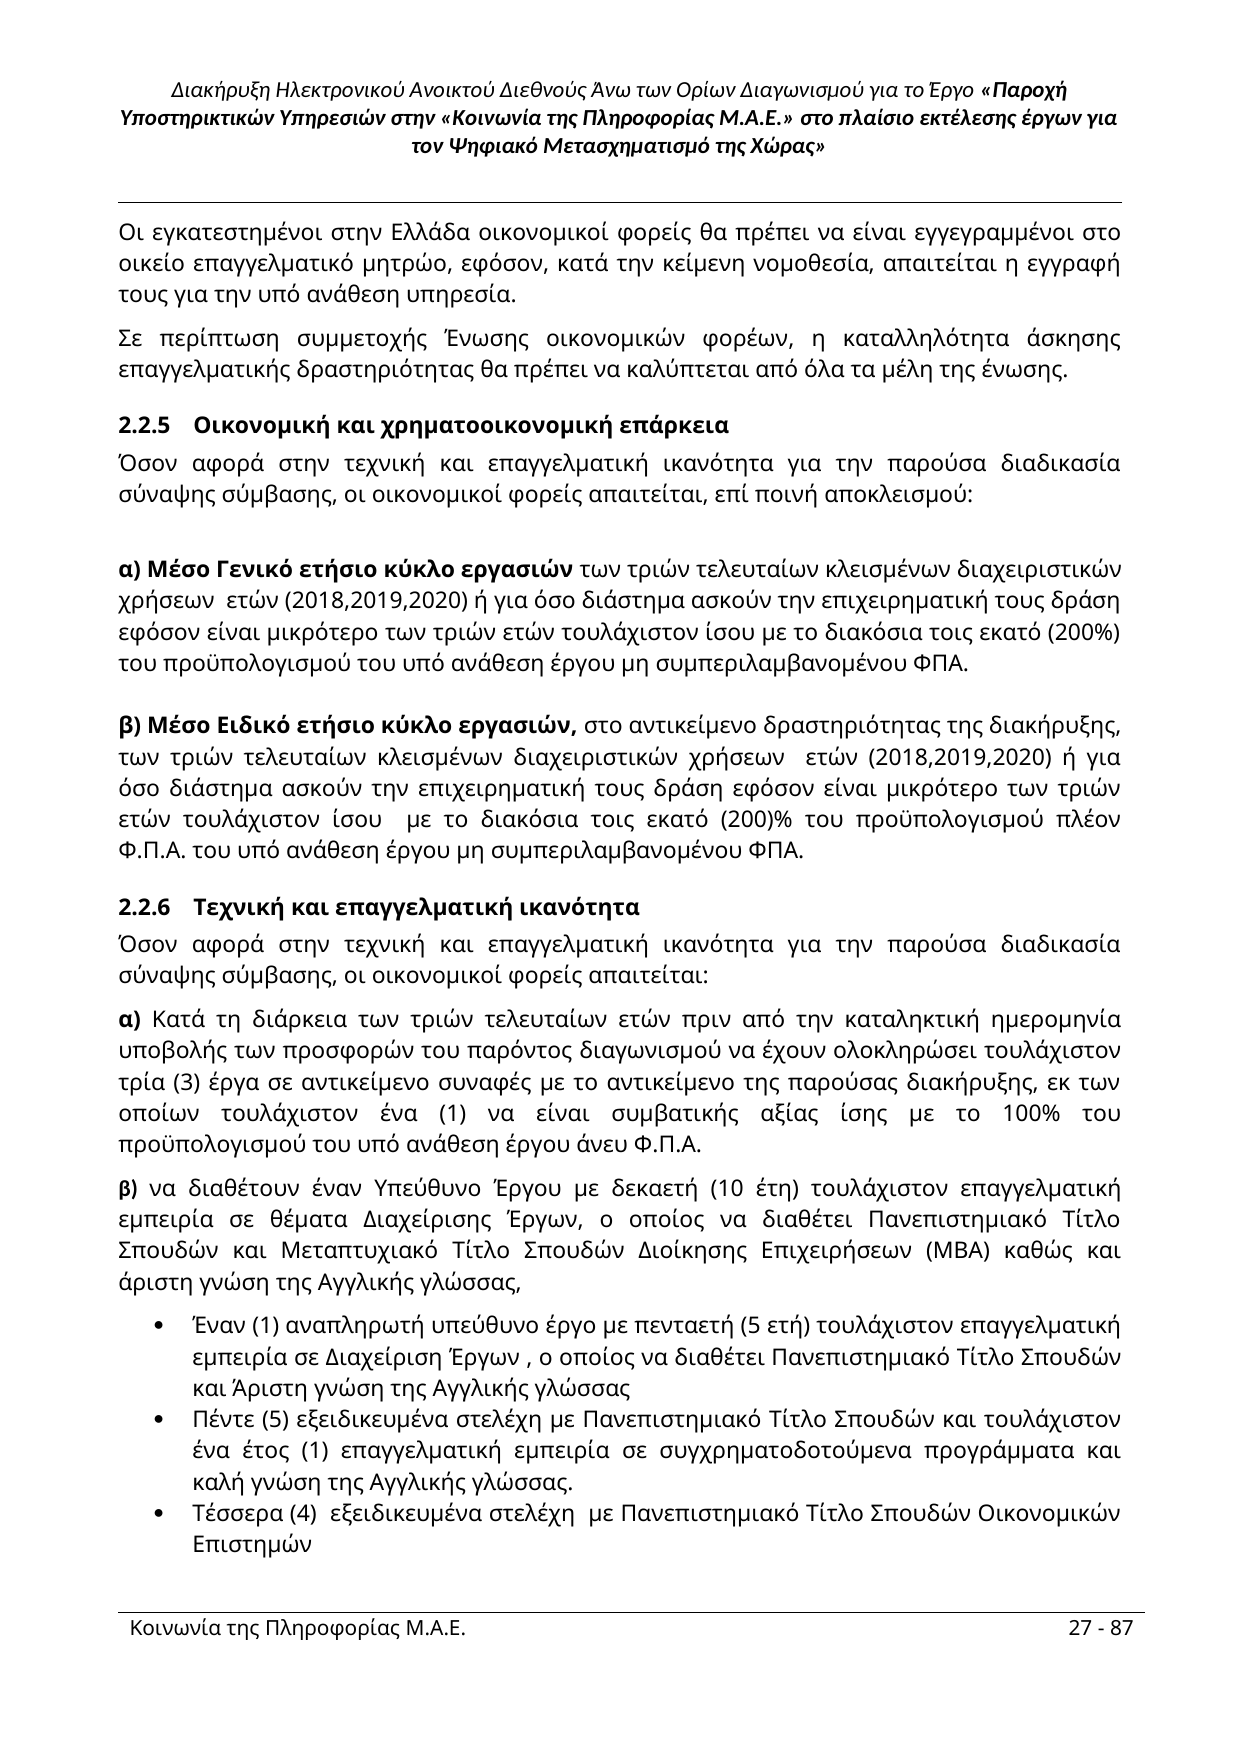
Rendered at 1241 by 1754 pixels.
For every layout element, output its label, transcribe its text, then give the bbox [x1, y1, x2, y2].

list Πέντε (5) εξειδικευμένα στελέχη με Πανεπιστημιακό Τίτλο Σπουδών και τουλάχιστον ένα έτος (1) επαγγελματική εμπειρία σε συγχρηματοδοτούμενα προγράμματα και καλή γνώση της Αγγλικής γλώσσας. [154, 1403, 1122, 1497]
text Σε περίπτωση συμμετοχής Ένωσης οικονομικών φορέων, η καταλληλότητα άσκησης επαγγελματικής δραστηριότητας θα πρέπει να καλύπτεται από όλα τα μέλη της ένωσης. [118, 322, 1122, 384]
text Όσον αφορά στην τεχνική και επαγγελματική ικανότητα για την παρούσα διαδικασία σύναψης σύμβασης, οι οικονομικοί φορείς απαιτείται, επί ποινή αποκλεισμού: [118, 447, 1122, 509]
text α) Μέσο Γενικό ετήσιο κύκλο εργασιών των τριών τελευταίων κλεισμένων διαχειριστικών χρήσεων ετών (2018,2019,2020) ή για όσο διάστημα ασκούν την επιχειρηματική τους δράση εφόσον είναι μικρότερο των τριών ετών τουλάχιστον ίσου με το διακόσια τοις εκατό (200%) του προϋπολογισμού του υπό ανάθεση έργου μη συμπεριλαμβανομένου ΦΠΑ. [118, 553, 1122, 678]
list Τέσσερα (4) εξειδικευμένα στελέχη με Πανεπιστημιακό Τίτλο Σπουδών Οικονομικών Επιστημών [154, 1497, 1122, 1559]
text β) να διαθέτουν έναν Υπεύθυνο Έργου με δεκαετή (10 έτη) τουλάχιστον επαγγελματική εμπειρία σε θέματα Διαχείρισης Έργων, ο οποίος να διαθέτει Πανεπιστημιακό Τίτλο Σπουδών και Μεταπτυχιακό Τίτλο Σπουδών Διοίκησης Επιχειρήσεων (ΜΒΑ) καθώς και άριστη γνώση της Αγγλικής γλώσσας, [118, 1172, 1122, 1297]
text α) Κατά τη διάρκεια των τριών τελευταίων ετών πριν από την καταληκτική ημερομηνία υποβολής των προσφορών του παρόντος διαγωνισμού να έχουν ολοκληρώσει τουλάχιστον τρία (3) έργα σε αντικείμενο συναφές με το αντικείμενο της παρούσας διακήρυξης, εκ των οποίων τουλάχιστον ένα (1) να είναι συμβατικής αξίας ίσης με το 100% του προϋπολογισμού του υπό ανάθεση έργου άνευ Φ.Π.Α. [118, 1003, 1122, 1159]
list Έναν (1) αναπληρωτή υπεύθυνο έργο με πενταετή (5 ετή) τουλάχιστον επαγγελματική εμπειρία σε Διαχείριση Έργων , ο οποίος να διαθέτει Πανεπιστημιακό Τίτλο Σπουδών και Άριστη γνώση της Αγγλικής γλώσσας [154, 1309, 1122, 1403]
list Τεχνική και επαγγελματική ικανότητα [118, 891, 1122, 922]
list Οι εγκατεστημένοι στην Ελλάδα οικονομικοί φορείς θα πρέπει να είναι εγγεγραμμένοι στο οικείο επαγγελματικό μητρώο, εφόσον, κατά την κείμενη νομοθεσία, απαιτείται η εγγραφή τους για την υπό ανάθεση υπηρεσία. [118, 216, 1122, 309]
subtitle Οικονομική και χρηματοοικονομική επάρκεια [118, 409, 1122, 441]
text Όσον αφορά στην τεχνική και επαγγελματική ικανότητα για την παρούσα διαδικασία σύναψης σύμβασης, οι οικονομικοί φορείς απαιτείται: [118, 928, 1122, 991]
text β) Μέσο Ειδικό ετήσιο κύκλο εργασιών, στο αντικείμενο δραστηριότητας της διακήρυξης, των τριών τελευταίων κλεισμένων διαχειριστικών χρήσεων ετών (2018,2019,2020) ή για όσο διάστημα ασκούν την επιχειρηματική τους δράση εφόσον είναι μικρότερο των τριών ετών τουλάχιστον ίσου με το διακόσια τοις εκατό (200)% του προϋπολογισμού πλέον Φ.Π.Α. του υπό ανάθεση έργου μη συμπεριλαμβανομένου ΦΠΑ. [118, 709, 1122, 866]
